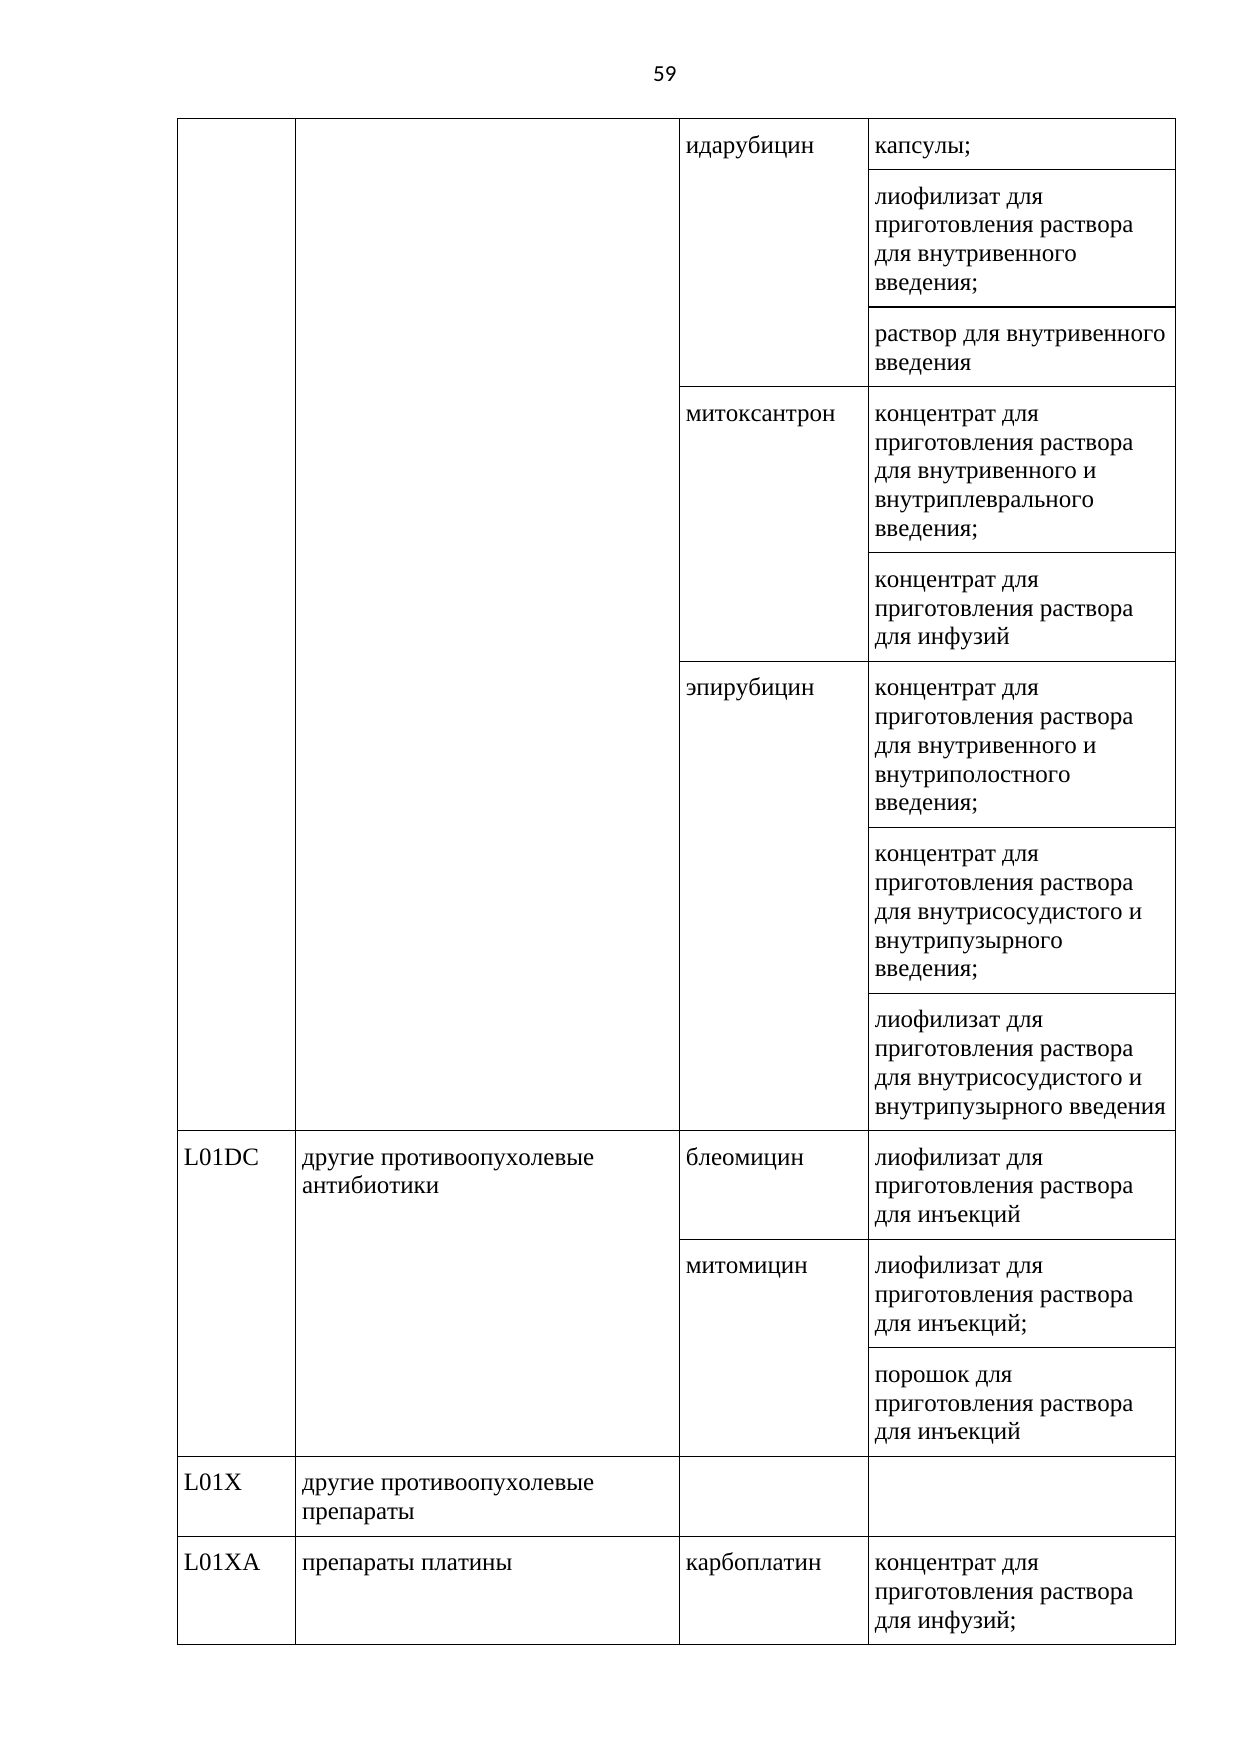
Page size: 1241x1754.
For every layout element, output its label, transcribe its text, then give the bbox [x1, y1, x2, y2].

table_cell митоксантрон [680, 387, 868, 661]
table_cell лиофилизат для приготовления раствора для инъекций [869, 1131, 1175, 1239]
table_cell лиофилизат для приготовления раствора для внутривенного введения; [869, 170, 1175, 306]
table_cell порошок для приготовления раствора для инъекций [869, 1348, 1175, 1456]
table_cell L01DC [178, 1131, 295, 1456]
table_cell эпирубицин [680, 662, 868, 1130]
table_cell раствор для внутривенного введения [869, 308, 1175, 386]
table_cell [680, 1457, 868, 1536]
table_cell концентрат для приготовления раствора для инфузий [869, 553, 1175, 661]
table_cell концентрат для приготовления раствора для внутривенного и внутриполостного введения; [869, 662, 1175, 827]
table_cell лиофилизат для приготовления раствора для внутрисосудистого и внутрипузырного введения [869, 994, 1175, 1130]
table_cell другие противоопухолевые препараты [296, 1457, 679, 1536]
table_cell концентрат для приготовления раствора для внутрисосудистого и внутрипузырного введения; [869, 828, 1175, 993]
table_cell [869, 1537, 1175, 1644]
table_cell митомицин [680, 1240, 868, 1456]
table_cell блеомицин [680, 1131, 868, 1239]
table_cell другие противоопухолевые антибиотики [296, 1131, 679, 1456]
table_cell концентрат для приготовления раствора для внутривенного и внутриплеврального введения; [869, 387, 1175, 552]
table_cell L01X [178, 1457, 295, 1536]
table_cell [869, 1457, 1175, 1536]
table_cell препараты платины [296, 1537, 679, 1644]
table_cell идарубицин [680, 119, 868, 386]
table_cell L01XA [178, 1537, 295, 1644]
table_cell лиофилизат для приготовления раствора для инъекций; [869, 1240, 1175, 1347]
table_cell карбоплатин [680, 1537, 868, 1644]
table_cell капсулы; [869, 119, 1175, 169]
